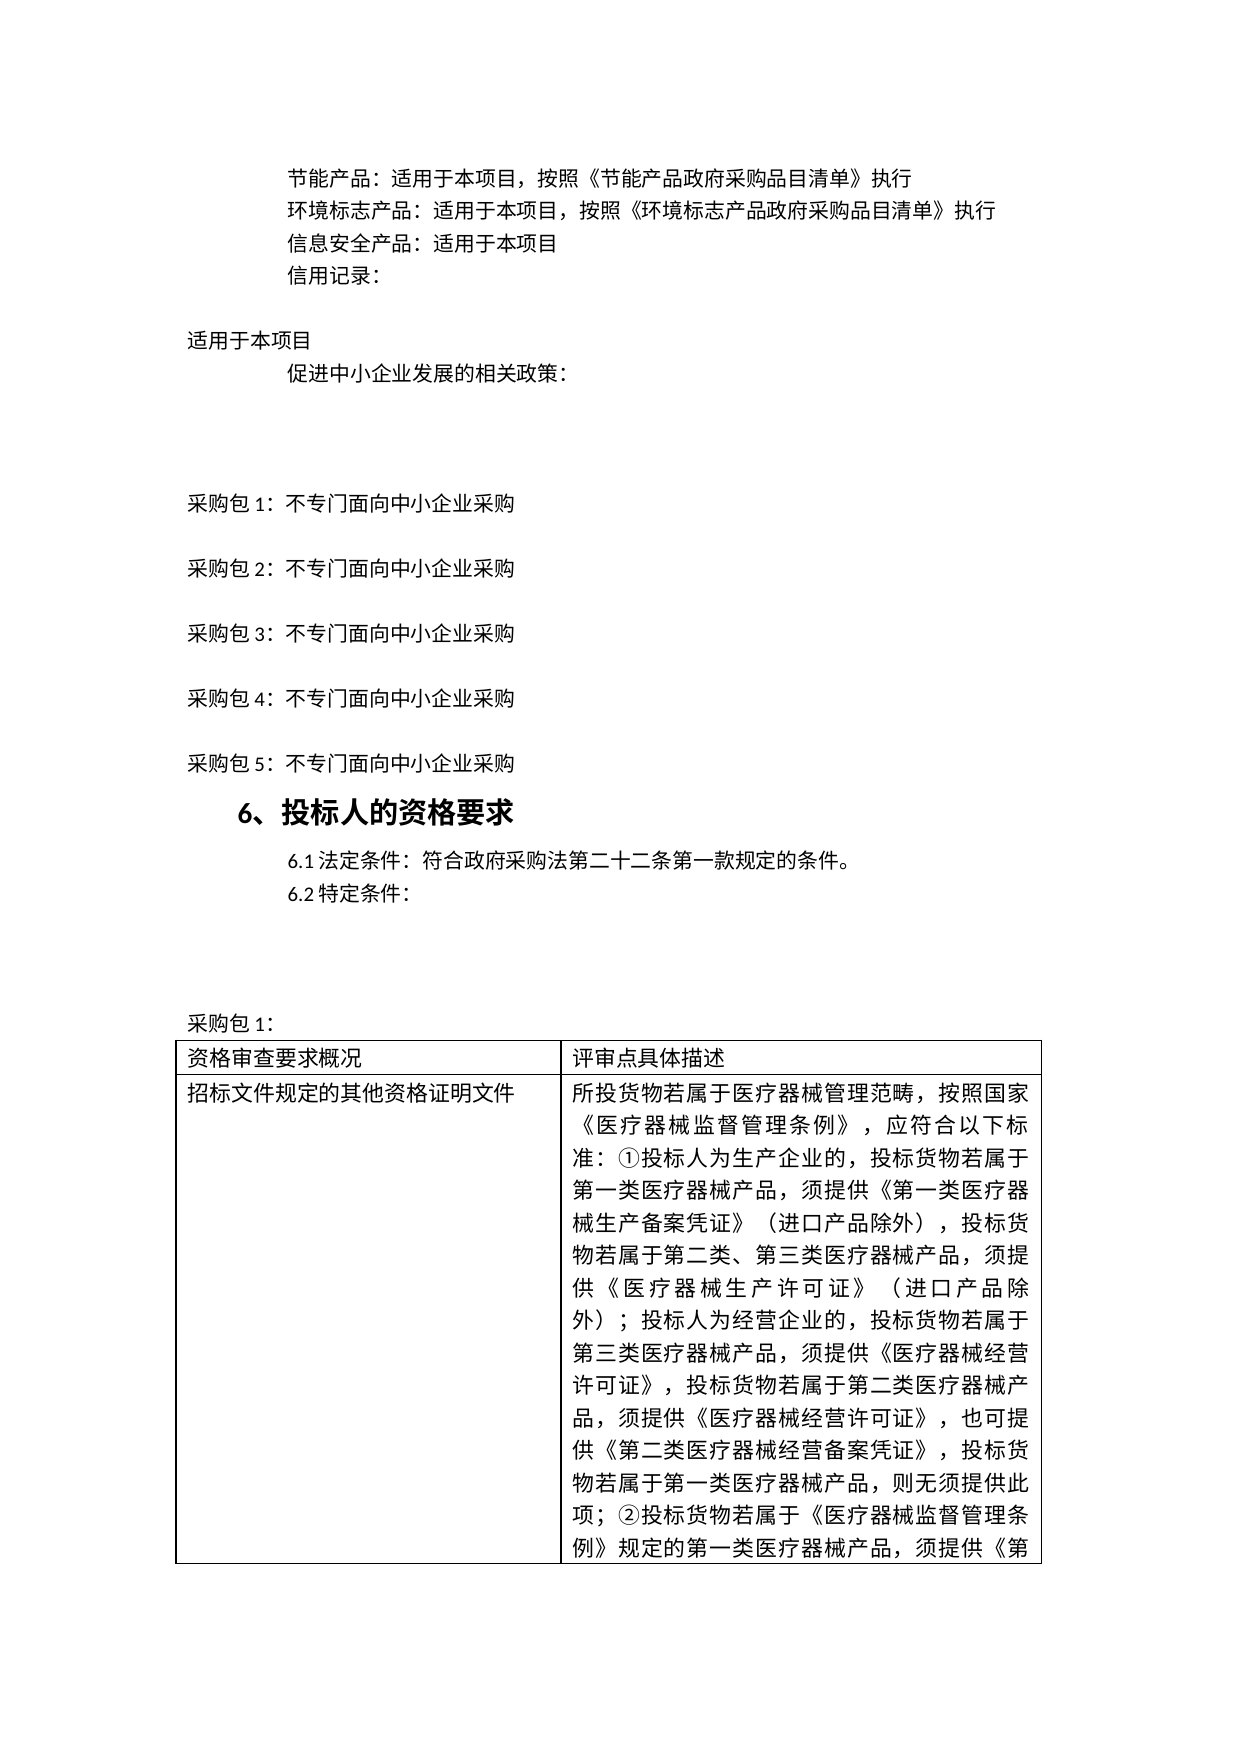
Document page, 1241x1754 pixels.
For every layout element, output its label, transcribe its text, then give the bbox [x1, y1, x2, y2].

text 环境标志产品：适用于本项目，按照《环境标志产品政府采购品目清单》执行 [187, 194, 1053, 227]
table_header 评审点具体描述 [562, 1041, 1041, 1073]
text 信用记录： [187, 259, 1053, 292]
text 6.2特定条件： [187, 877, 1053, 909]
table_cell 招标文件规定的其他资格证明文件 [177, 1075, 560, 1563]
text 采购包3：不专门面向中小企业采购 [187, 617, 1053, 649]
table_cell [562, 1075, 1041, 1563]
text 采购包1：不专门面向中小企业采购 [187, 487, 1053, 519]
text 6.1法定条件：符合政府采购法第二十二条第一款规定的条件。 [187, 844, 1053, 877]
text 节能产品：适用于本项目，按照《节能产品政府采购品目清单》执行 [187, 162, 1053, 194]
text 采购包1： [187, 1007, 1053, 1039]
text 6、投标人的资格要求 [187, 779, 1053, 844]
text 采购包5：不专门面向中小企业采购 [187, 747, 1053, 779]
text 采购包4：不专门面向中小企业采购 [187, 682, 1053, 714]
table_header 资格审查要求概况 [177, 1041, 560, 1073]
text 促进中小企业发展的相关政策： [187, 357, 1053, 389]
text 适用于本项目 [187, 324, 1053, 357]
text 采购包2：不专门面向中小企业采购 [187, 552, 1053, 584]
text 信息安全产品：适用于本项目 [187, 227, 1053, 259]
